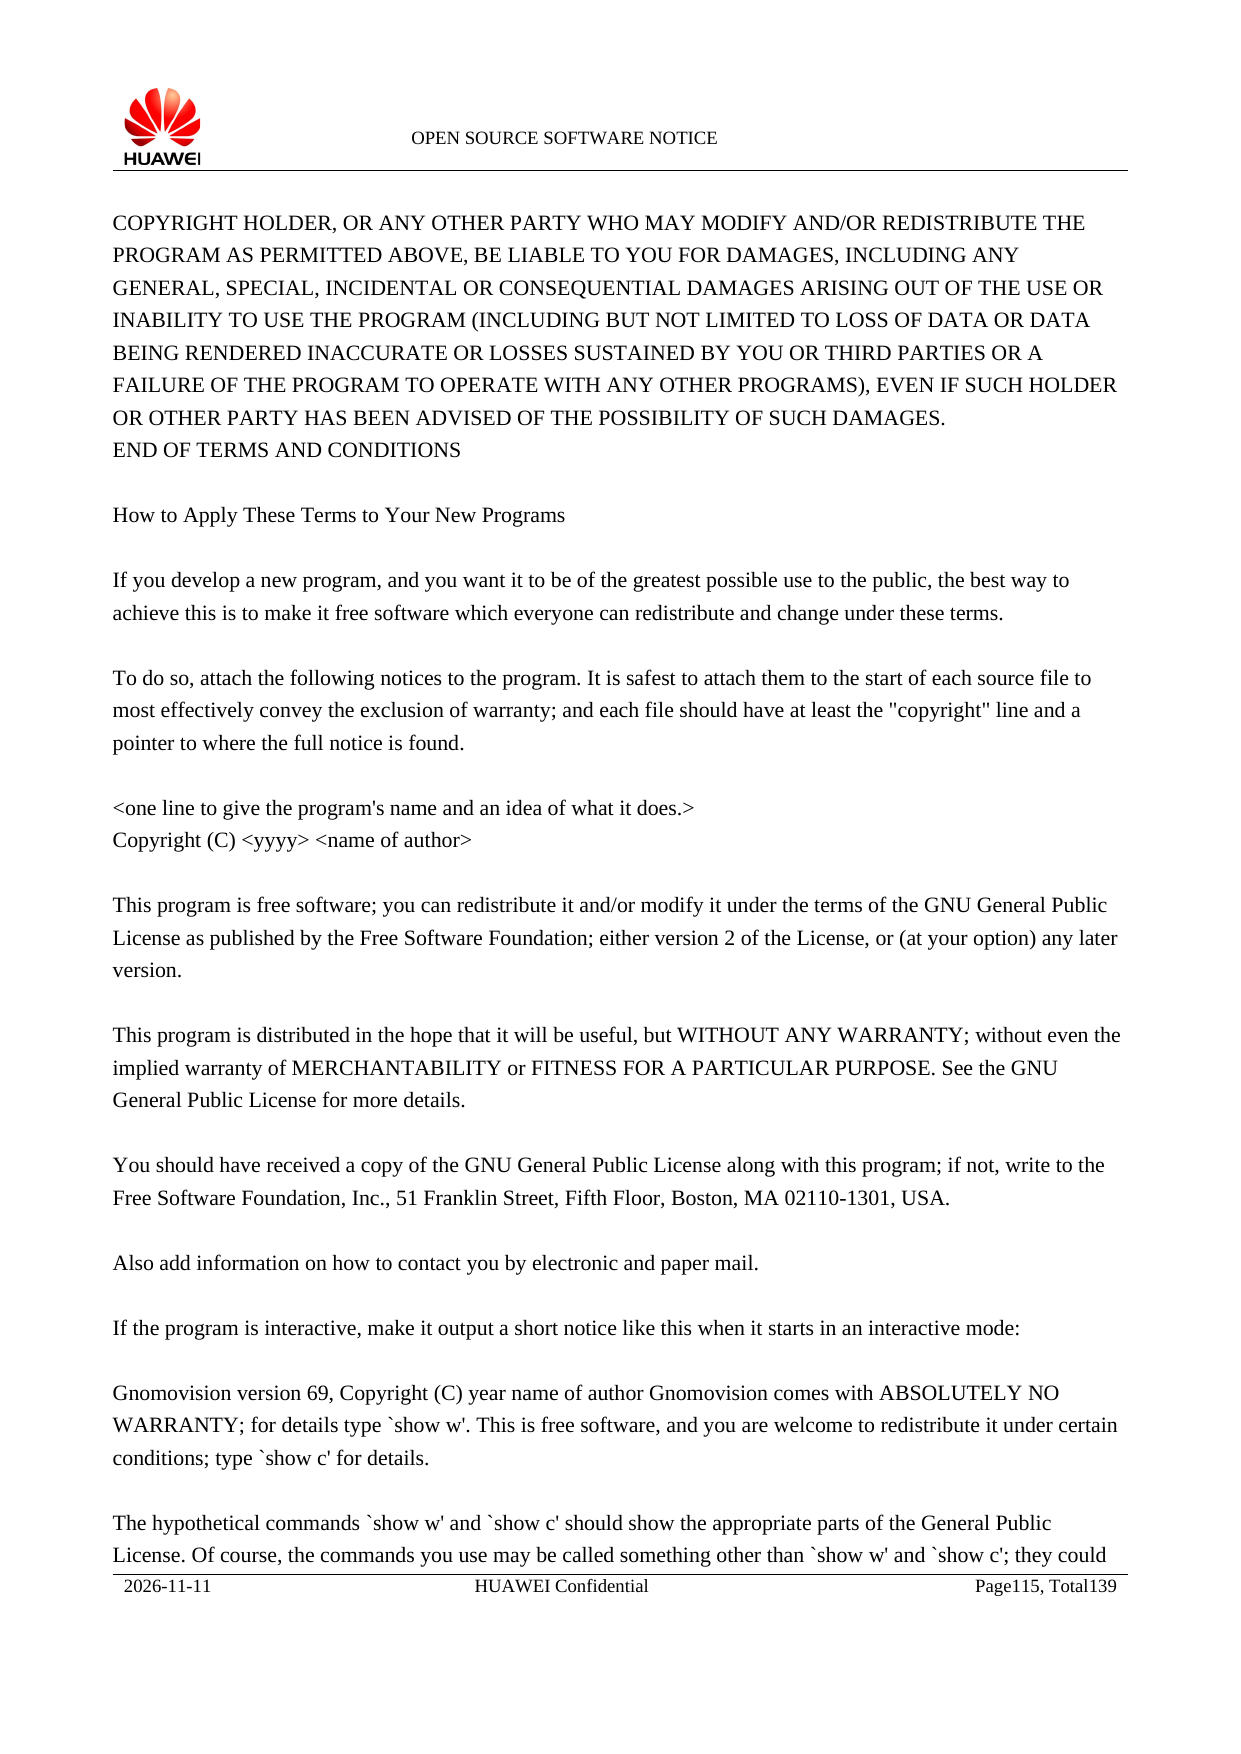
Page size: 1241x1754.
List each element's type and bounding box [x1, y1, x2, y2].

picture [124, 88, 201, 165]
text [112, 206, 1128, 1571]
